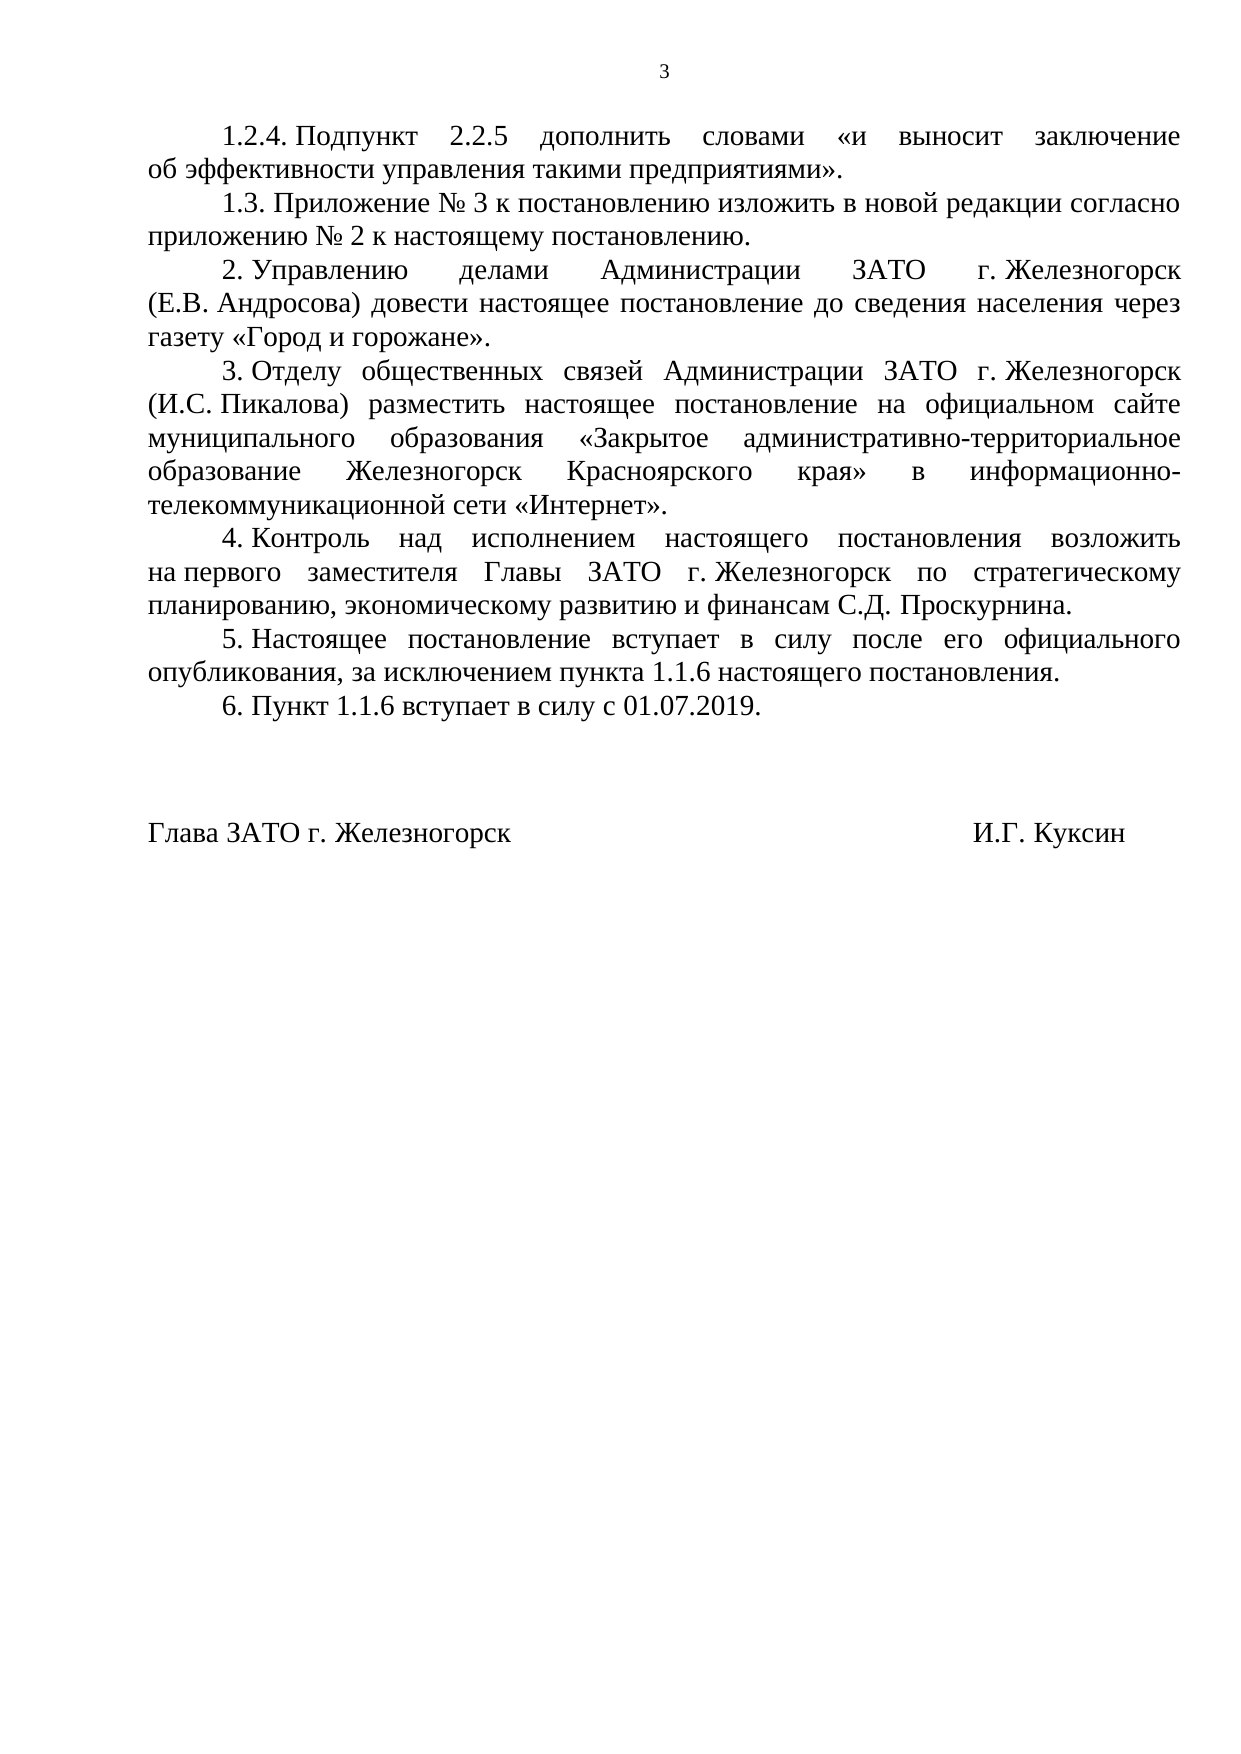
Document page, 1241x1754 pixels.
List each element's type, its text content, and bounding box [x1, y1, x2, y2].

text 5. Настоящее постановление вступает в силу после его официального опубликования, за исключением пункта 1.1.6 настоящего постановления. [148, 621, 1181, 688]
text 1.3. Приложение № 3 к постановлению изложить в новой редакции согласно приложению № 2 к настоящему постановлению. [148, 185, 1181, 252]
text 1.2.4. Подпункт 2.2.5 дополнить словами «и выносит заключение об эффективности управления такими предприятиями». [148, 118, 1181, 185]
text 4. Контроль над исполнением настоящего постановления возложить на первого заместителя Главы ЗАТО г. Железногорск по стратегическому планированию, экономическому развитию и финансам С.Д. Проскурнина. [148, 521, 1181, 621]
text Глава ЗАТО г. Железногорск И.Г. Куксин [148, 815, 1181, 848]
text 6. Пункт 1.1.6 вступает в силу с 01.07.2019. [148, 688, 1181, 722]
text 2. Управлению делами Администрации ЗАТО г. Железногорск (Е.В. Андросова) довести настоящее постановление до сведения населения через газету «Город и горожане». [148, 252, 1181, 353]
text 3. Отделу общественных связей Администрации ЗАТО г. Железногорск (И.С. Пикалова) разместить настоящее постановление на официальном сайте муниципального образования «Закрытое административно-территориальное образование Железногорск Красноярского края» в информационно-телекоммуникационной сети «Интернет». [148, 353, 1181, 521]
